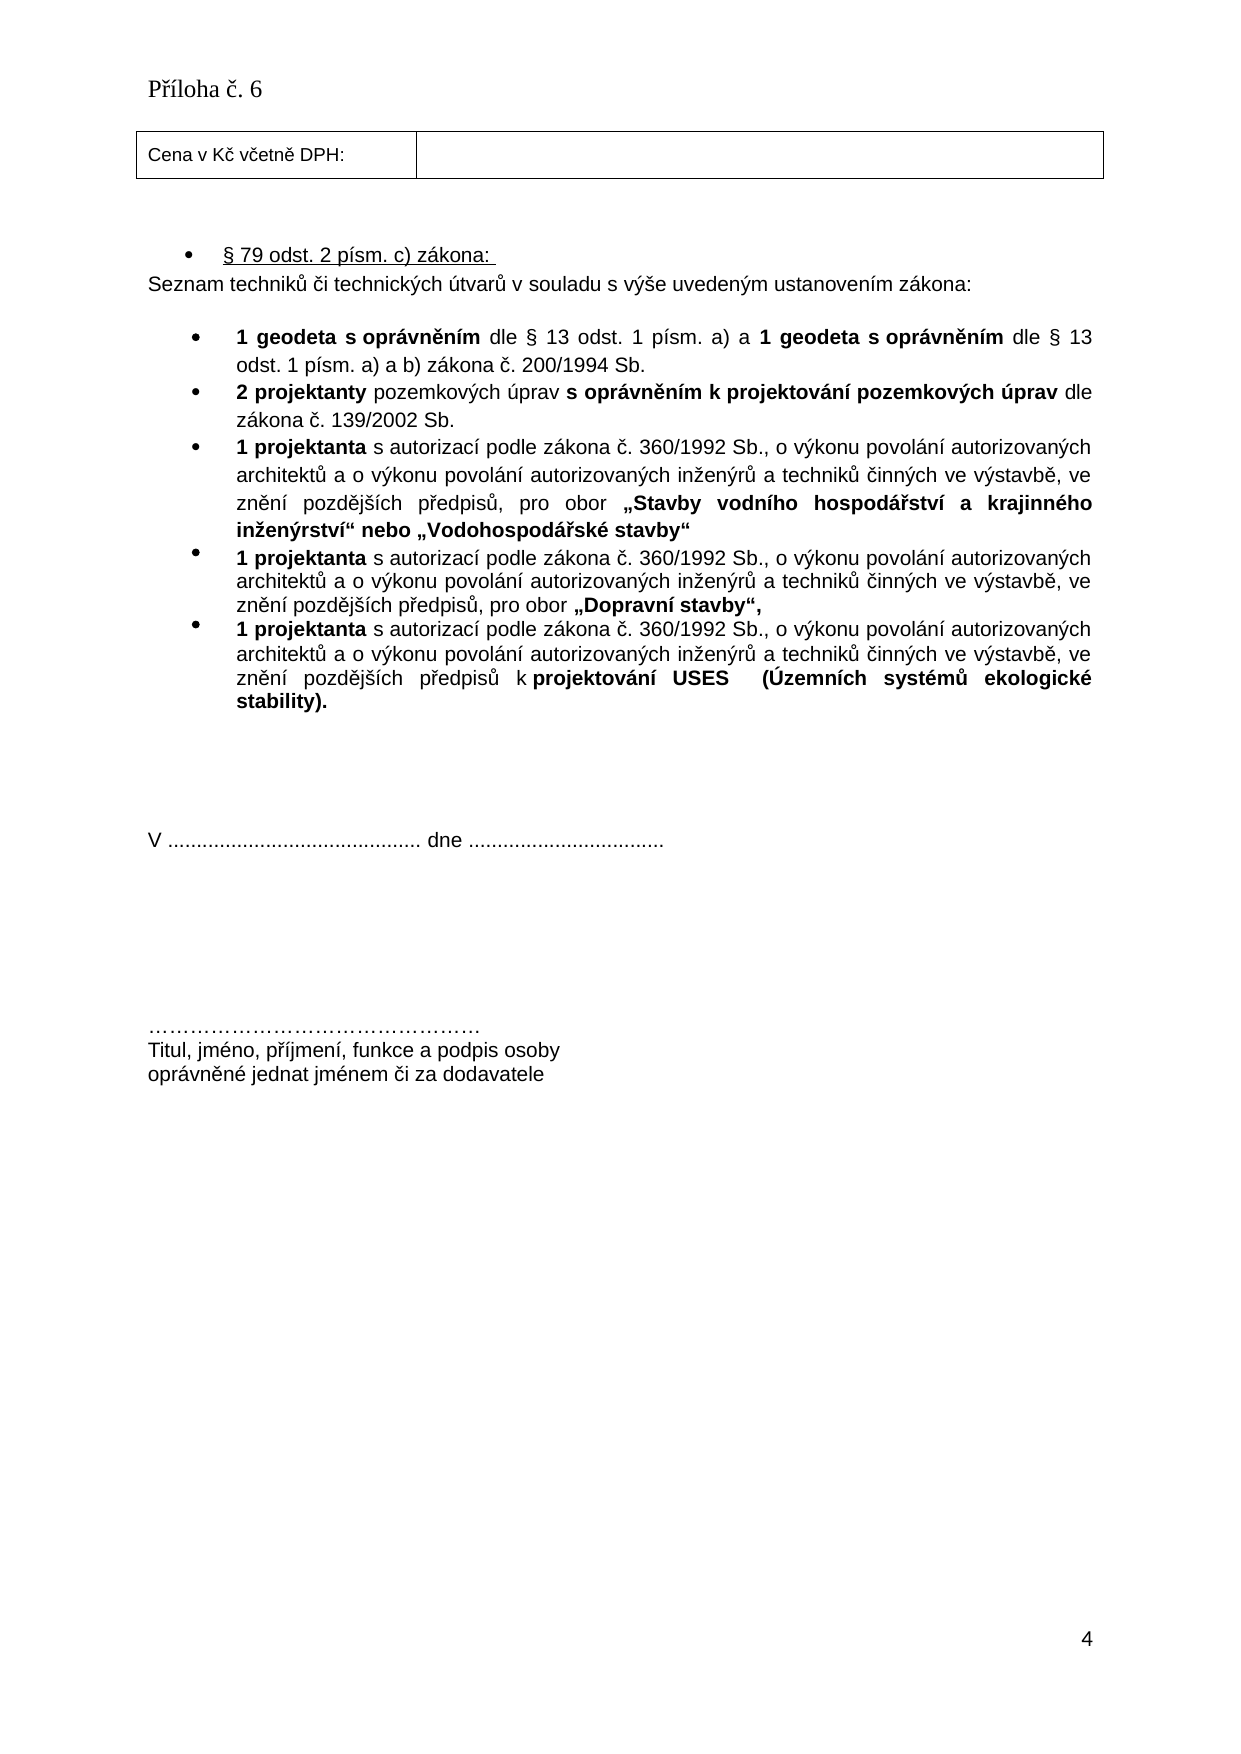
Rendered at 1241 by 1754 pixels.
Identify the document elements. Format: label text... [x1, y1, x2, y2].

list 1 projektanta s autorizací podle zákona č. 360/1992 Sb., o výkonu povolání autorizovaných architektů a o výkonu povolání autorizovaných inženýrů a techniků činných ve výstavbě, ve znění pozdějších předpisů, pro obor „Dopravní stavby“, [192, 545, 1093, 617]
list 1 projektanta s autorizací podle zákona č. 360/1992 Sb., o výkonu povolání autorizovaných architektů a o výkonu povolání autorizovaných inženýrů a techniků činných ve výstavbě, ve znění pozdějších předpisů, pro obor „Stavby vodního hospodářství a krajinného inženýrství“ nebo „Vodohospodářské stavby“ [192, 435, 1093, 542]
text Titul, jméno, příjmení, funkce a podpis osoby [148, 1038, 1093, 1062]
list § 79 odst. 2 písm. c) zákona: [185, 237, 1093, 267]
text V ............................................ dne .................................. [148, 828, 1093, 852]
text Seznam techniků či technických útvarů v souladu s výše uvedeným ustanovením zákona: [148, 267, 1093, 296]
text ………………………………………… [148, 1014, 1093, 1038]
table_cell Cena v Kč včetně DPH: [137, 132, 416, 178]
table_cell [417, 132, 1103, 178]
list 2 projektanty pozemkových úprav s oprávněním k projektování pozemkových úprav dle zákona č. 139/2002 Sb. [192, 380, 1093, 432]
list 1 projektanta s autorizací podle zákona č. 360/1992 Sb., o výkonu povolání autorizovaných architektů a o výkonu povolání autorizovaných inženýrů a techniků činných ve výstavbě, ve znění pozdějších předpisů k projektování USES (Územních systémů ekologické stability). [192, 617, 1093, 713]
list 1 geodeta s oprávněním dle § 13 odst. 1 písm. a) a 1 geodeta s oprávněním dle § 13 odst. 1 písm. a) a b) zákona č. 200/1994 Sb. [192, 325, 1093, 377]
text oprávněné jednat jménem či za dodavatele [148, 1062, 1093, 1086]
